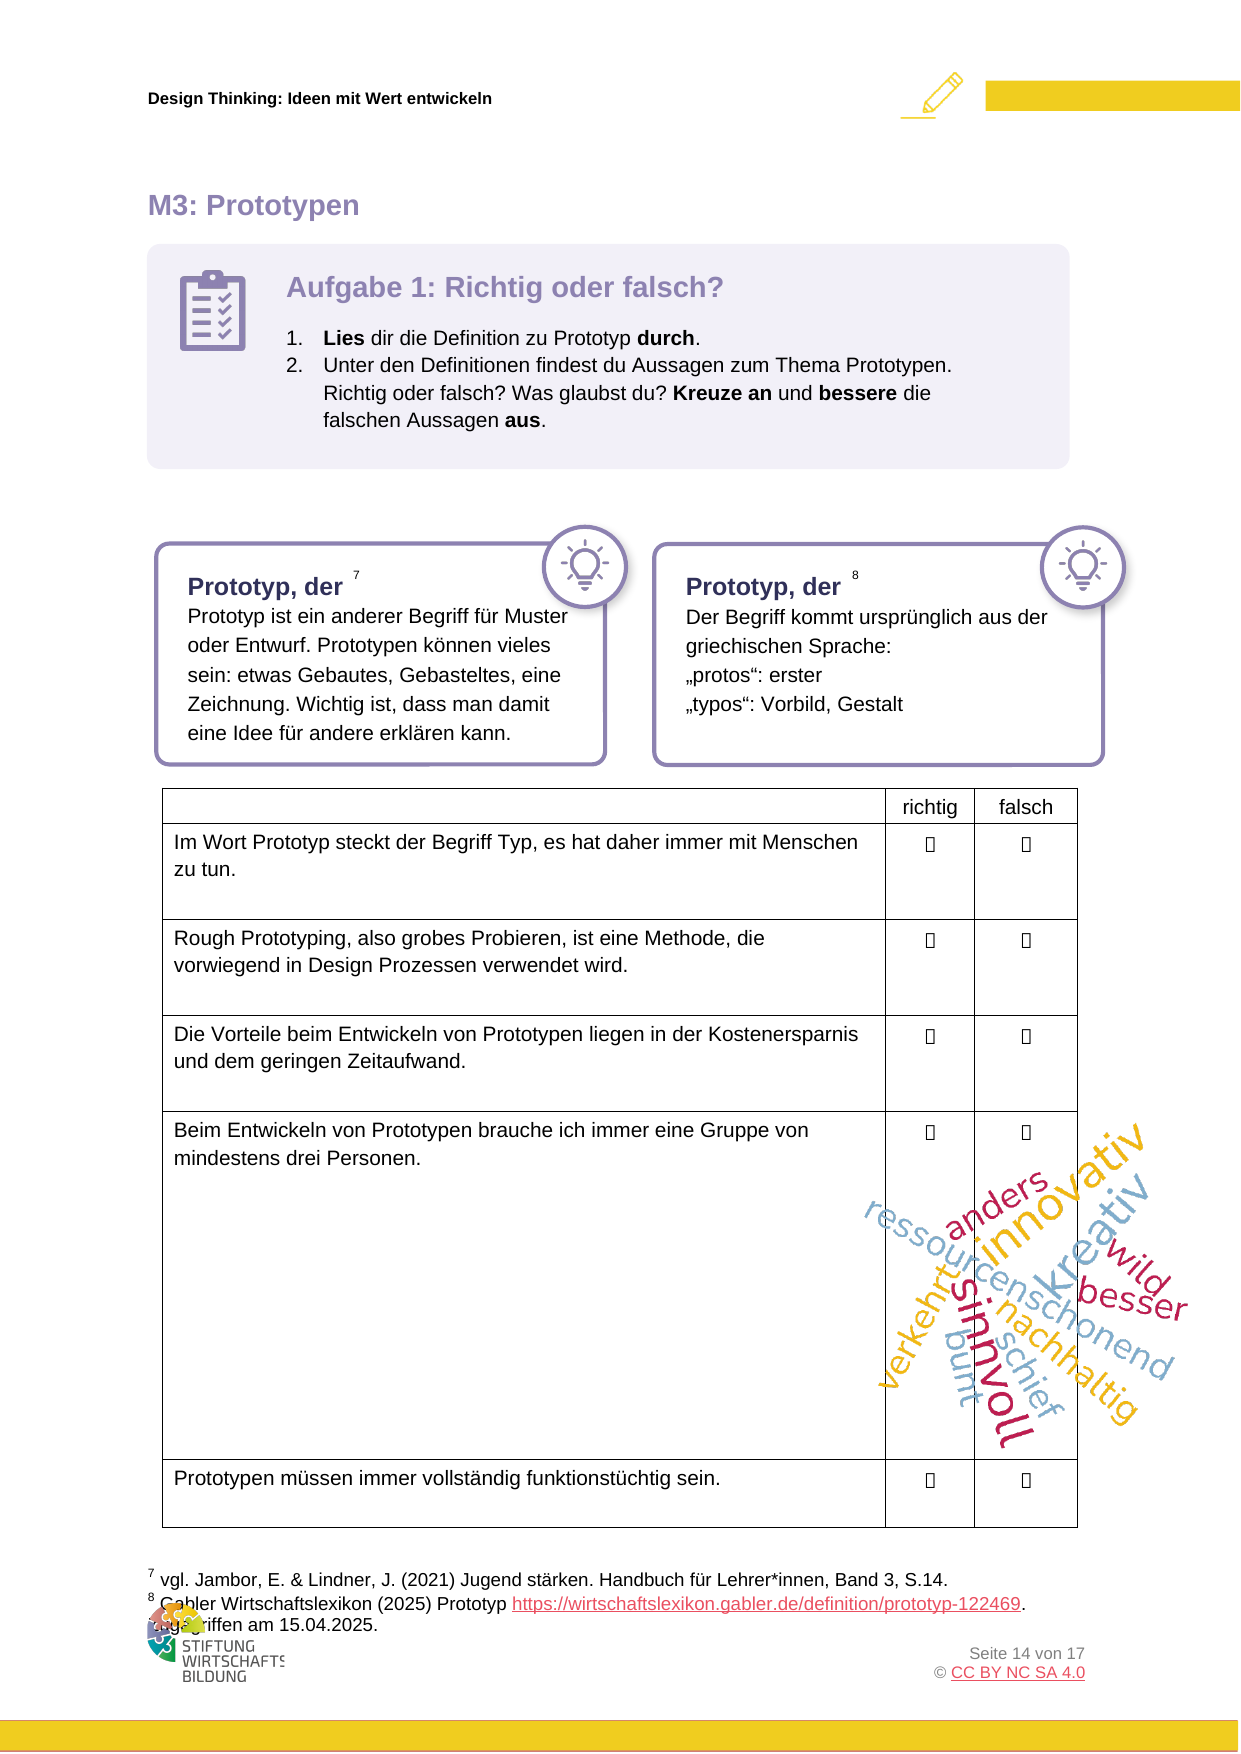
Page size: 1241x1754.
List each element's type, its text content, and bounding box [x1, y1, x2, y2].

picture [162, 262, 263, 359]
table_cell Prototypen müssen immer vollständig funktionstüchtig sein. [163, 1460, 885, 1527]
picture [1054, 538, 1112, 594]
picture [146, 1602, 285, 1682]
table_header [163, 789, 885, 822]
table_header falsch [975, 789, 1077, 822]
picture [898, 61, 965, 129]
table_cell  [886, 1460, 974, 1527]
table_cell  [975, 1460, 1077, 1527]
table_cell Beim Entwickeln von Prototypen brauche ich immer eine Gruppe von mindestens drei Personen. [163, 1112, 783, 1459]
picture [556, 537, 614, 594]
table_cell  [975, 920, 1077, 1014]
table_cell  [975, 1016, 1077, 1110]
table_cell Im Wort Prototyp steckt der Begriff Typ, es hat daher immer mit Menschen zu tun. [163, 824, 885, 918]
table_cell  [886, 1016, 974, 1110]
table_cell  [975, 824, 1077, 918]
table_cell Rough Prototyping, also grobes Probieren, ist eine Methode, die vorwiegend in Design Prozessen verwendet wird. [163, 920, 885, 1014]
table_cell  [886, 824, 974, 918]
table_cell Die Vorteile beim Entwickeln von Prototypen liegen in der Kostenersparnis und dem geringen Zeitaufwand. [163, 1016, 885, 1111]
picture [783, 1110, 1215, 1459]
table_cell  [886, 920, 974, 1014]
subtitle M3: Prototypen [148, 188, 1093, 221]
table_header richtig [886, 789, 974, 822]
